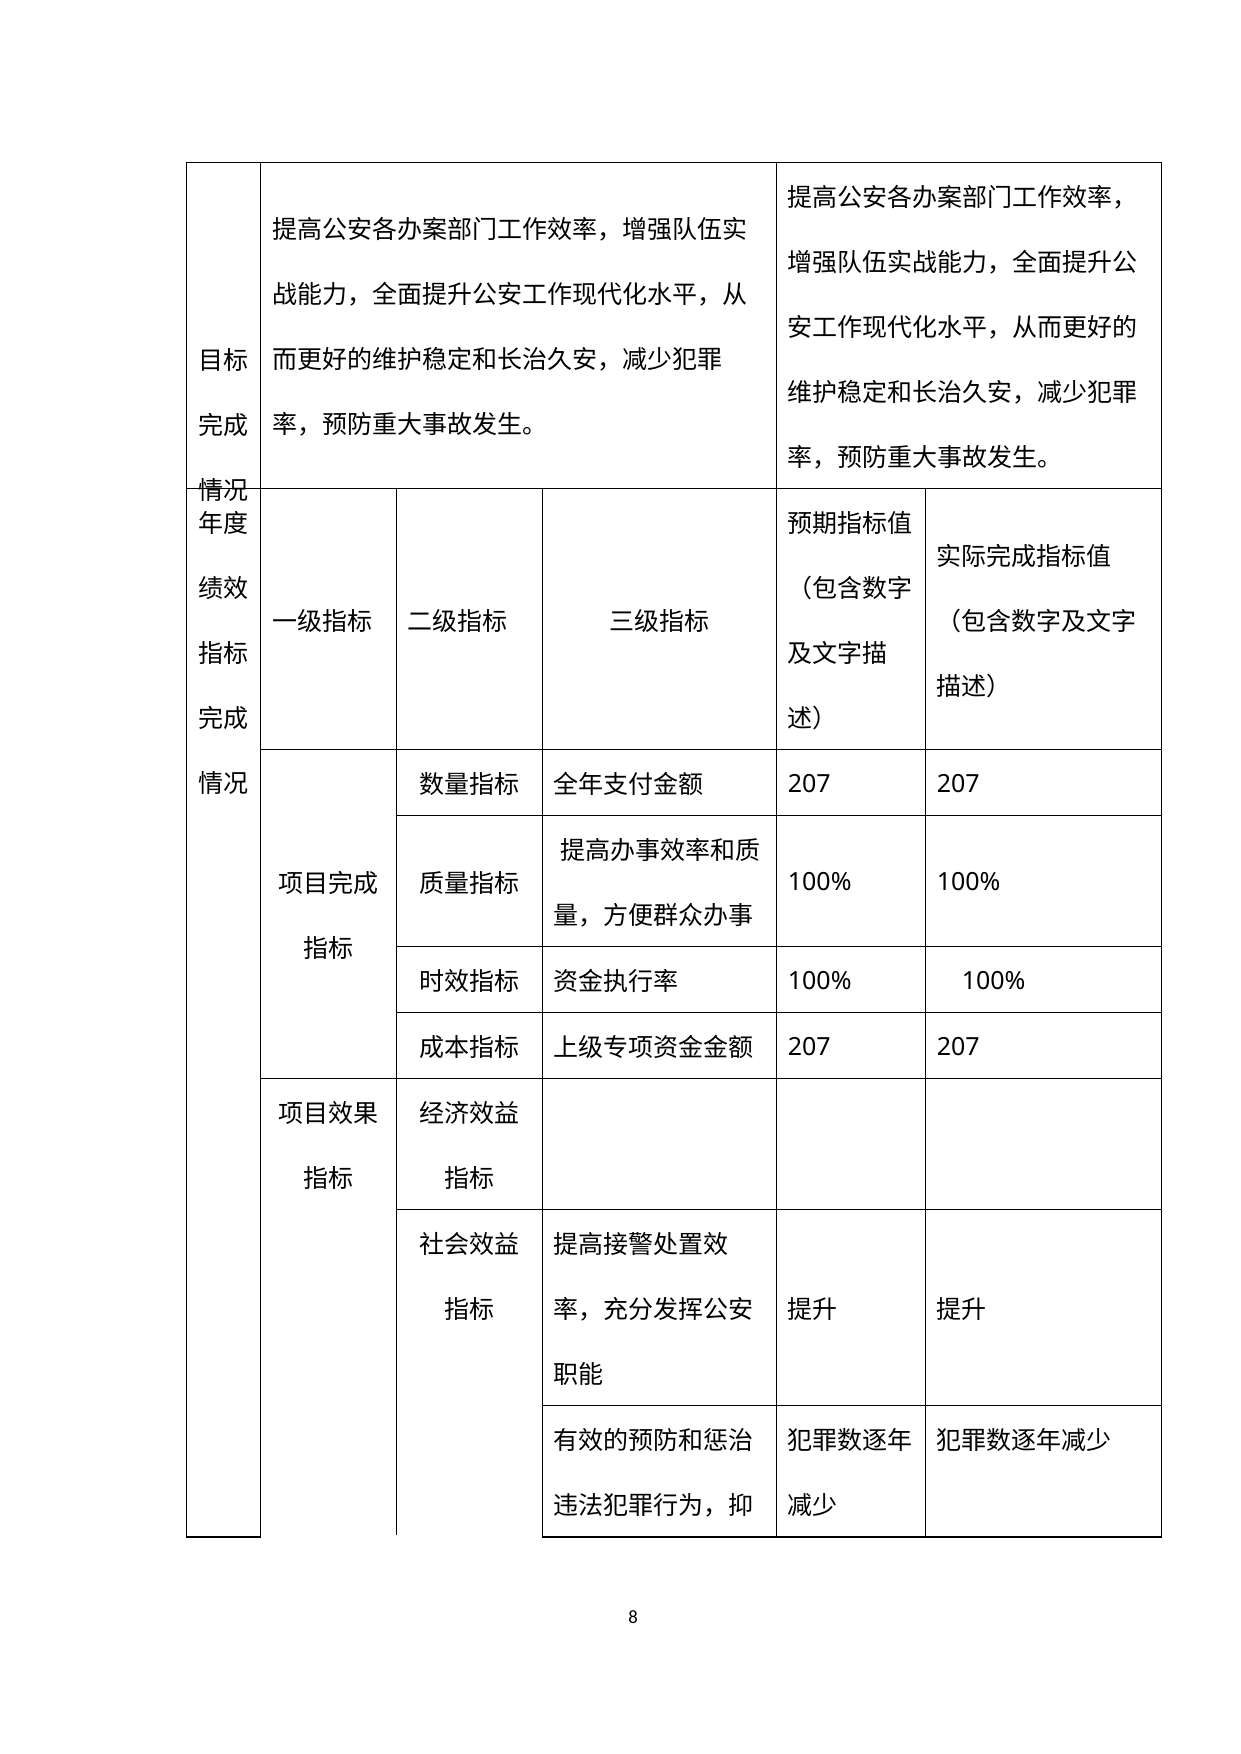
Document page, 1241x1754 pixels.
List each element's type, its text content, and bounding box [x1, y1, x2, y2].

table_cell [261, 163, 776, 488]
table_cell [543, 1079, 776, 1209]
table_cell [926, 1079, 1161, 1209]
table_cell 项目效果指标 [261, 1079, 396, 1536]
table_cell 三级指标 [543, 489, 776, 749]
table_cell 提升 [926, 1210, 1161, 1405]
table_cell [777, 163, 1161, 488]
table_cell 上级专项资金金额 [543, 1013, 776, 1078]
table_cell 预期指标值（包含数字及文字描述） [777, 489, 925, 749]
table_cell 实际完成指标值（包含数字及文字描述） [926, 489, 1161, 749]
table_cell 年度绩效指标完成情况 [187, 489, 260, 1536]
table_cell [543, 1406, 776, 1536]
table_cell 100% [777, 816, 925, 946]
table_cell 207 [777, 1013, 925, 1078]
table_cell 资金执行率 [543, 947, 776, 1012]
table_cell 提升 [777, 1210, 925, 1405]
table_cell 207 [777, 750, 925, 815]
table_cell 207 [926, 1013, 1161, 1078]
table_cell 成本指标 [397, 1013, 542, 1078]
table_cell 100% [926, 816, 1161, 946]
table_cell 质量指标 [397, 816, 542, 946]
table_cell 全年支付金额 [543, 750, 776, 815]
table_cell [777, 1079, 925, 1209]
table_cell 一级指标 [261, 489, 396, 749]
table_cell 100% [926, 947, 1161, 1012]
table_cell 经济效益指标 [397, 1079, 542, 1209]
table_cell 项目完成指标 [261, 750, 396, 1078]
table_cell 时效指标 [397, 947, 542, 1012]
table_cell 提高办事效率和质量，方便群众办事 [543, 816, 776, 946]
table_cell 提高接警处置效率，充分发挥公安职能 [543, 1210, 776, 1405]
table_cell 社会效益指标 [396, 1210, 542, 1536]
table_cell 100% [777, 947, 925, 1012]
table_cell 犯罪数逐年减少 [777, 1406, 925, 1536]
table_cell 207 [926, 750, 1161, 815]
table_cell 数量指标 [397, 750, 542, 815]
table_cell 二级指标 [397, 489, 542, 749]
table_cell 犯罪数逐年减少 [926, 1406, 1161, 1536]
